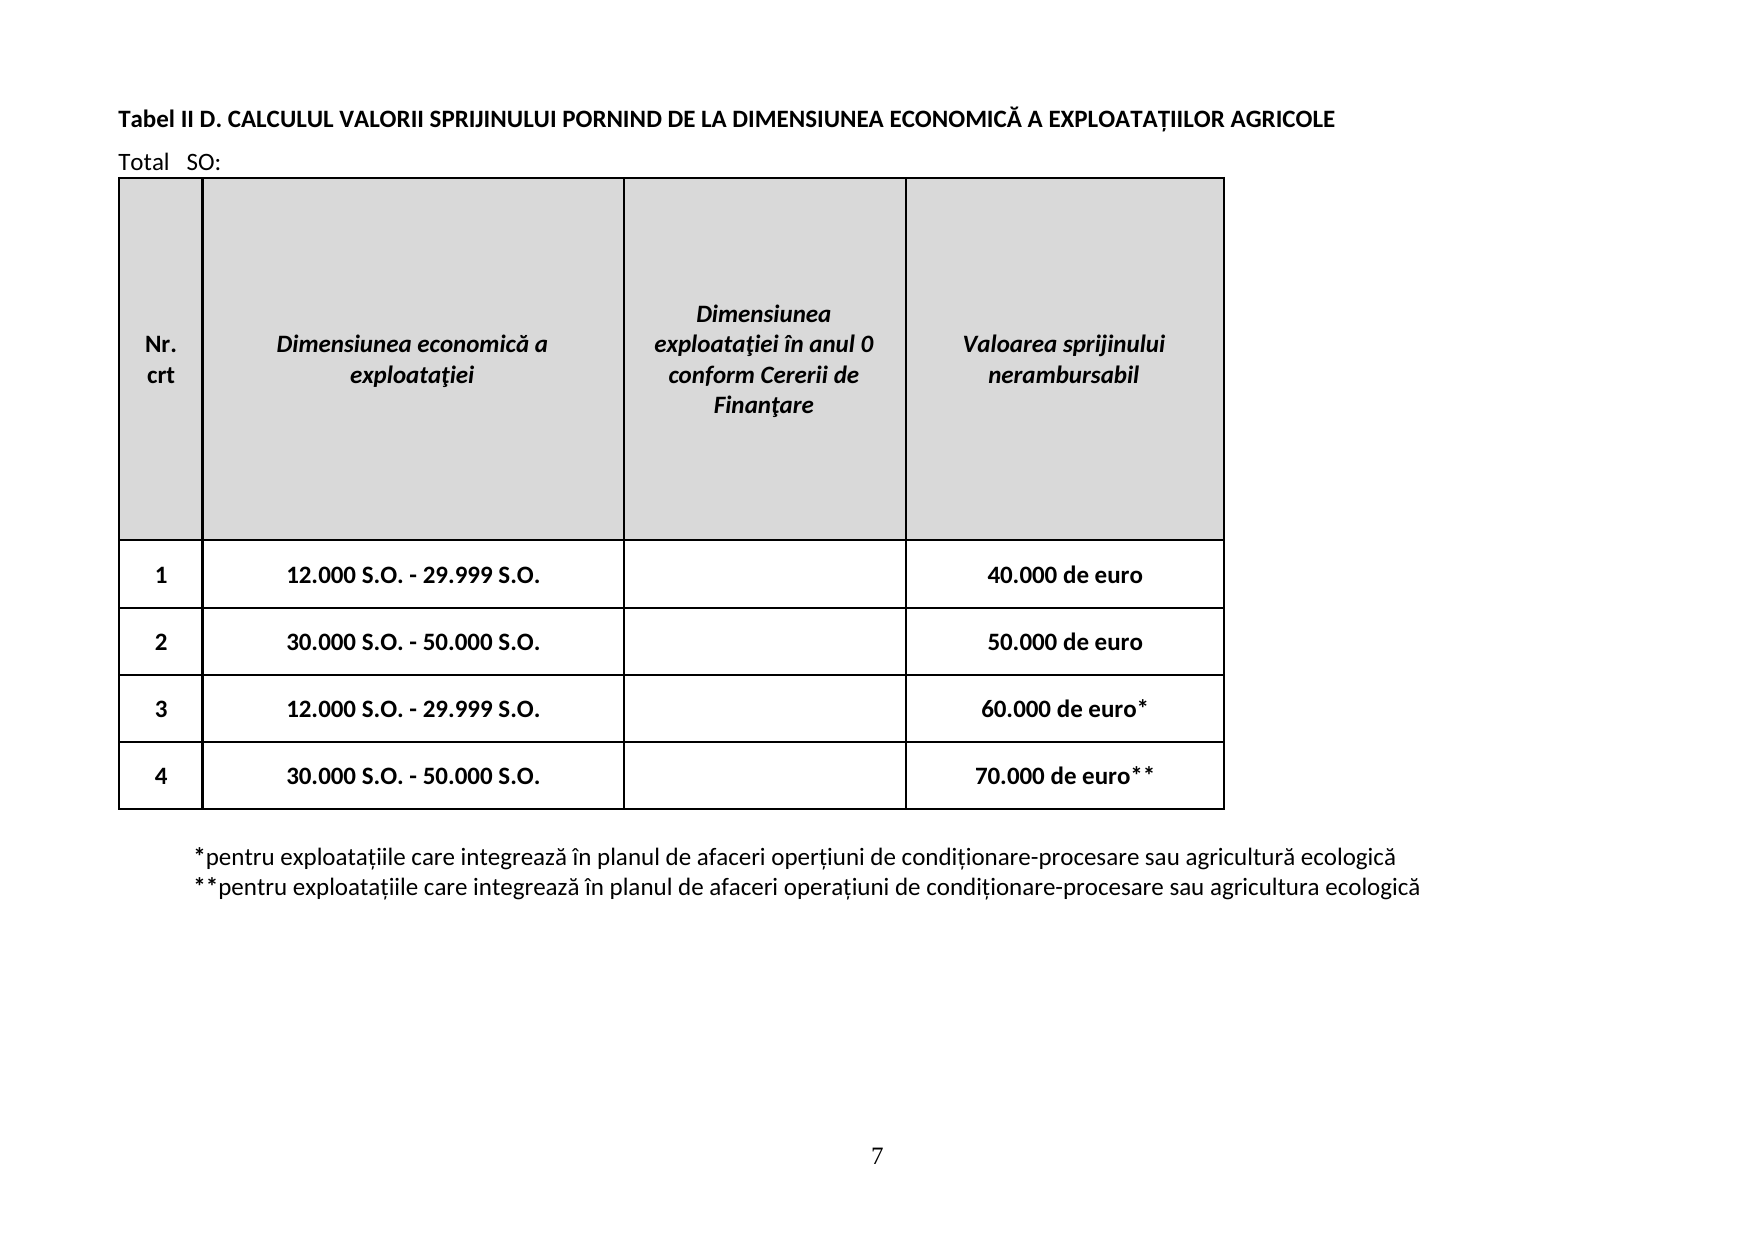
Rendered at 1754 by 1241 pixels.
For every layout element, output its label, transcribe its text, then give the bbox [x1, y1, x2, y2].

table_cell 12.000 S.O. - 29.999 S.O. [204, 676, 623, 741]
table_cell 1 [120, 541, 201, 607]
table_cell [625, 676, 905, 741]
table_header Nr. crt [120, 179, 201, 539]
list **pentru exploatațiile care integrează în planul de afaceri operațiuni de condiționare-procesare sau agricultura ecologică [193, 871, 1636, 902]
table_cell 30.000 S.O. - 50.000 S.O. [204, 743, 623, 808]
text Total SO: [118, 146, 1636, 177]
table_cell 12.000 S.O. - 29.999 S.O. [204, 541, 623, 607]
table_cell 30.000 S.O. - 50.000 S.O. [204, 609, 623, 674]
list *pentru exploatațiile care integrează în planul de afaceri operțiuni de condiționare-procesare sau agricultură ecologică [193, 841, 1636, 871]
table_cell 2 [120, 609, 201, 674]
table_cell 4 [120, 743, 201, 808]
text Tabel II D. CALCULUL VALORII SPRIJINULUI PORNIND DE LA DIMENSIUNEA ECONOMICĂ A EXPLOATAŢIILOR AGRICOLE [118, 103, 1636, 134]
table_cell 70.000 de euro** [907, 743, 1223, 808]
table_cell 3 [120, 676, 201, 741]
table_header Dimensiunea economică a exploataţiei [204, 179, 623, 539]
table_cell [625, 541, 905, 607]
table_cell 40.000 de euro [907, 541, 1223, 607]
table_header Dimensiunea exploataţiei în anul 0 conform Cererii de Finanţare [625, 179, 905, 539]
table_cell [625, 609, 905, 674]
table_cell 60.000 de euro* [907, 676, 1223, 741]
table_cell 50.000 de euro [907, 609, 1223, 674]
table_cell [625, 743, 905, 808]
table_header Valoarea sprijinului nerambursabil [907, 179, 1223, 539]
